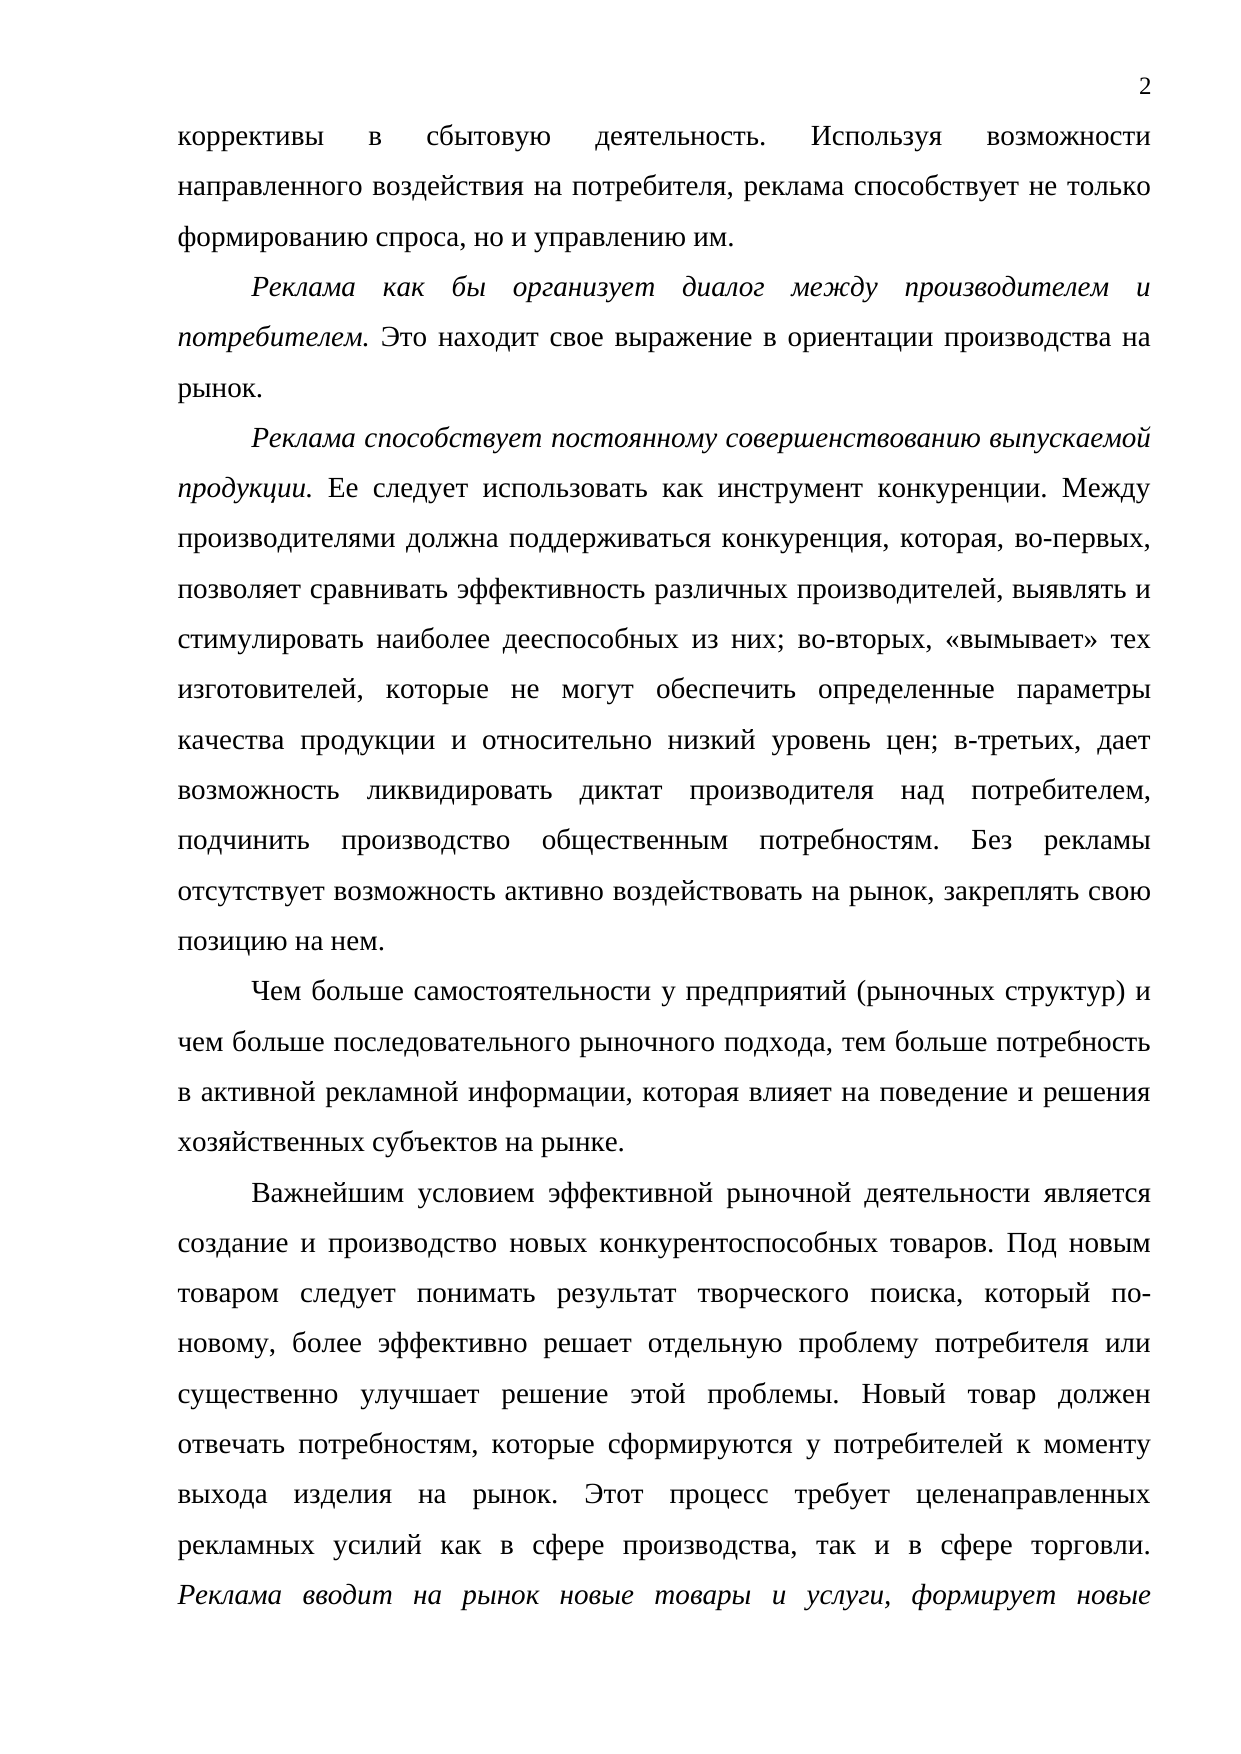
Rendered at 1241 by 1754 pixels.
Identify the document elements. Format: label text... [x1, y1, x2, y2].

text Чем больше самостоятельности у предприятий (рыночных структур) и чем больше последовательного рыночного подхода, тем больше потребность в активной рекламной информации, которая влияет на поведение и решения хозяйственных субъектов на рынке. [177, 973, 1152, 1158]
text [177, 1175, 1152, 1611]
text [177, 118, 1152, 252]
text Реклама способствует постоянному совершенствованию выпускаемой продукции. Ее следует использовать как инструмент конкуренции. Между производителями должна поддерживаться конкуренция, которая, во-первых, позволяет сравнивать эффективность различных производителей, выявлять и стимулировать наиболее дееспособных из них; во-вторых, «вымывает» тех изготовителей, которые не могут обеспечить определенные параметры качества продукции и относительно низкий уровень цен; в-третьих, дает возможность ликвидировать диктат производителя над потребителем, подчинить производство общественным потребностям. Без рекламы отсутствует возможность активно воздействовать на рынок, закреплять свою позицию на нем. [177, 420, 1152, 957]
text Реклама как бы организует диалог между производителем и потребителем. Это находит свое выражение в ориентации производства на рынок. [177, 269, 1152, 403]
